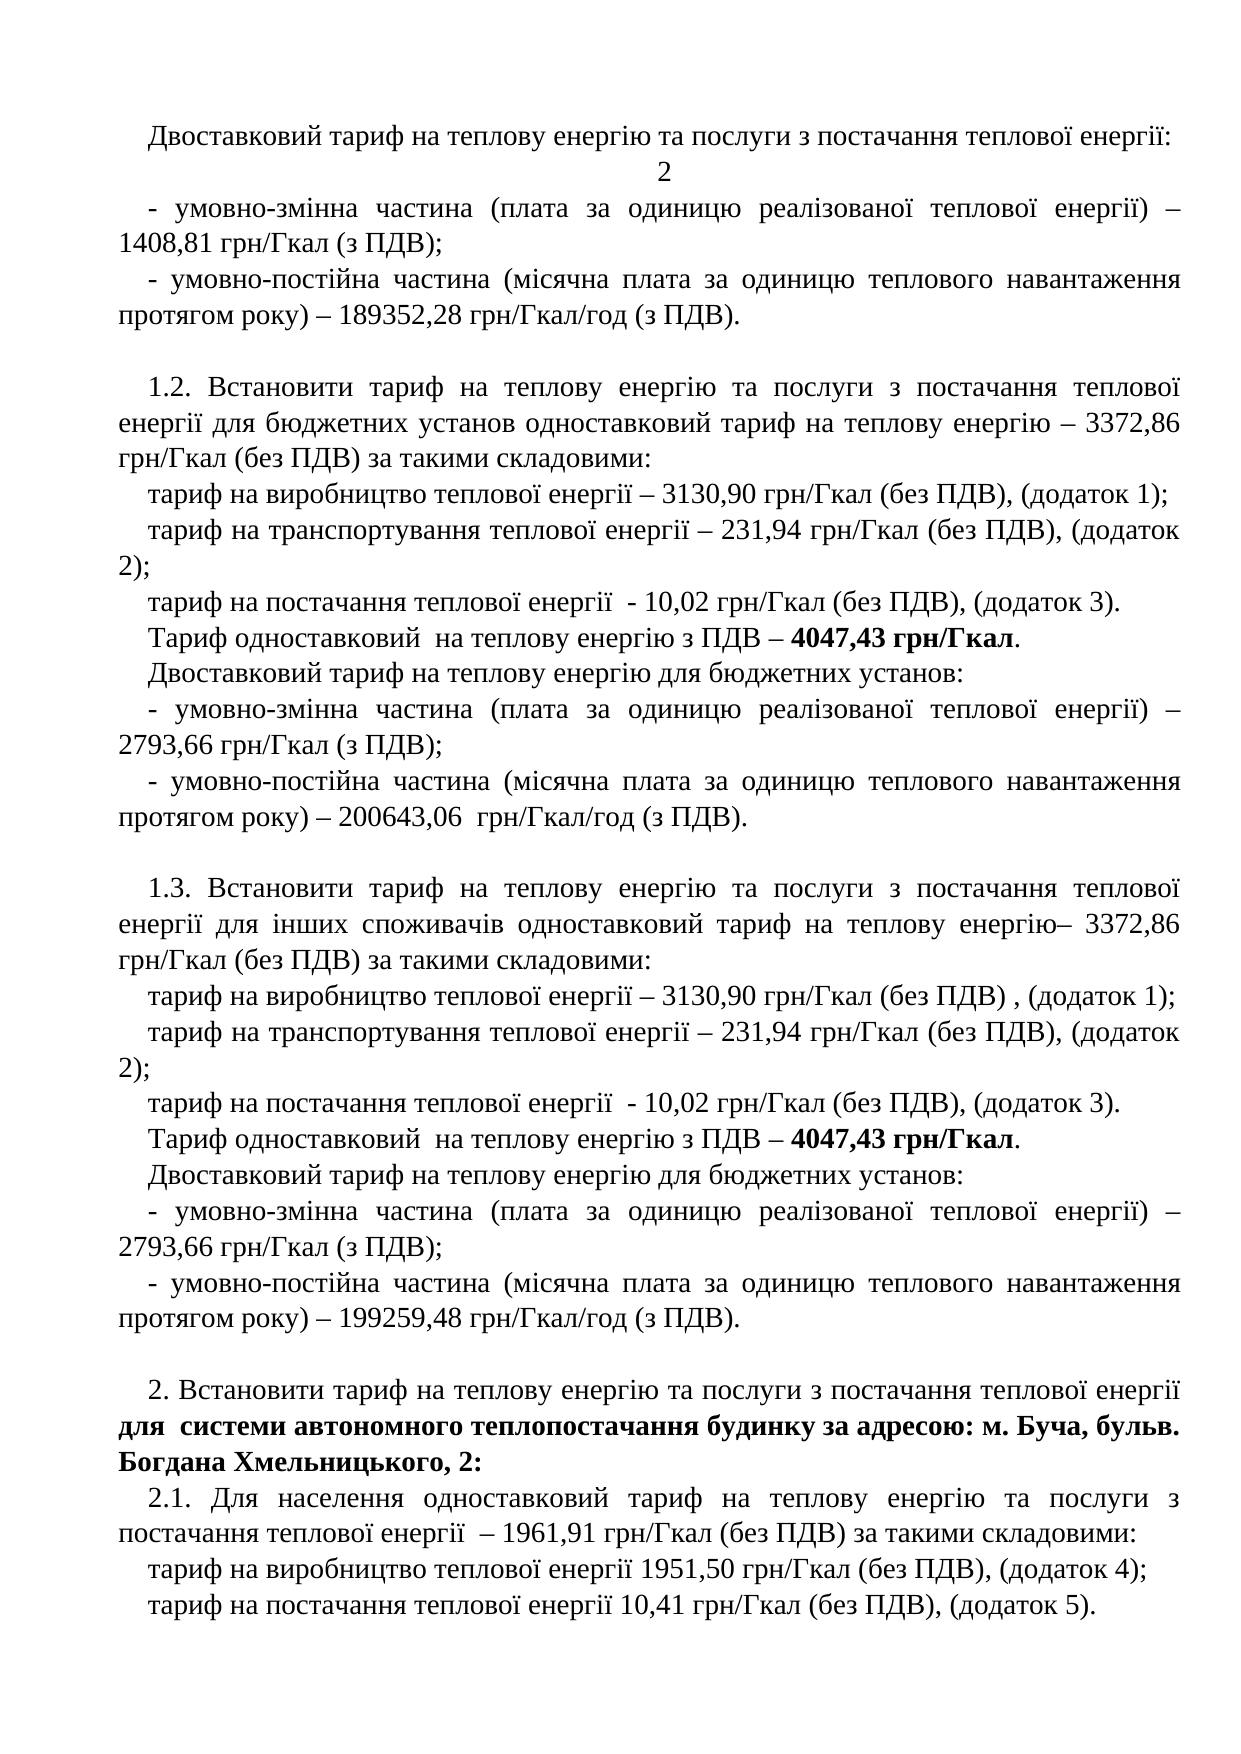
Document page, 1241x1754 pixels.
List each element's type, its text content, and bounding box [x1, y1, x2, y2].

text 1.2. Встановити тариф на теплову енергію та послуги з постачання теплової енергії для бюджетних установ одноставковий тариф на теплову енергію – 3372,86 грн/Гкал (без ПДВ) за такими складовими: [118, 369, 1181, 474]
text Тариф одноставковий на теплову енергію з ПДВ – 4047,43 грн/Гкал. [118, 1121, 1181, 1155]
text тариф на транспортування теплової енергії – 231,94 грн/Гкал (без ПДВ), (додаток 2); [118, 1014, 1181, 1083]
text - умовно-змінна частина (плата за одиницю реалізованої теплової енергії) – 2793,66 грн/Гкал (з ПДВ); [118, 1193, 1181, 1262]
text 2 [118, 154, 1181, 187]
text Двоставковий тариф на теплову енергію та послуги з постачання теплової енергії: [118, 118, 1181, 152]
text тариф на виробництво теплової енергії – 3130,90 грн/Гкал (без ПДВ), (додаток 1); [118, 476, 1181, 510]
text - умовно-постійна частина (місячна плата за одиницю теплового навантаження протягом року) – 200643,06 грн/Гкал/год (з ПДВ). [118, 763, 1181, 832]
text тариф на постачання теплової енергії 10,41 грн/Гкал (без ПДВ), (додаток 5). [118, 1587, 1181, 1621]
text тариф на виробництво теплової енергії 1951,50 грн/Гкал (без ПДВ), (додаток 4); [118, 1551, 1181, 1585]
text тариф на постачання теплової енергії - 10,02 грн/Гкал (без ПДВ), (додаток 3). [118, 584, 1181, 617]
text - умовно-змінна частина (плата за одиницю реалізованої теплової енергії) – 1408,81 грн/Гкал (з ПДВ); [118, 190, 1181, 259]
text Двоставковий тариф на теплову енергію для бюджетних установ: [118, 1157, 1181, 1191]
text тариф на постачання теплової енергії - 10,02 грн/Гкал (без ПДВ), (додаток 3). [118, 1086, 1181, 1119]
text Двоставковий тариф на теплову енергію для бюджетних установ: [118, 656, 1181, 689]
text Тариф одноставковий на теплову енергію з ПДВ – 4047,43 грн/Гкал. [118, 620, 1181, 653]
text тариф на виробництво теплової енергії – 3130,90 грн/Гкал (без ПДВ) , (додаток 1); [118, 978, 1181, 1012]
text 2. Встановити тариф на теплову енергію та послуги з постачання теплової енергії для системи автономного теплопостачання будинку за адресою: м. Буча, бульв. Богдана Хмельницького, 2: [118, 1372, 1181, 1477]
text тариф на транспортування теплової енергії – 231,94 грн/Гкал (без ПДВ), (додаток 2); [118, 512, 1181, 582]
text 1.3. Встановити тариф на теплову енергію та послуги з постачання теплової енергії для інших споживачів одноставковий тариф на теплову енергію– 3372,86 грн/Гкал (без ПДВ) за такими складовими: [118, 871, 1181, 976]
text - умовно-змінна частина (плата за одиницю реалізованої теплової енергії) – 2793,66 грн/Гкал (з ПДВ); [118, 691, 1181, 761]
text - умовно-постійна частина (місячна плата за одиницю теплового навантаження протягом року) – 199259,48 грн/Гкал/год (з ПДВ). [118, 1265, 1181, 1334]
text 2.1. Для населення одноставковий тариф на теплову енергію та послуги з постачання теплової енергії – 1961,91 грн/Гкал (без ПДВ) за такими складовими: [118, 1480, 1181, 1549]
text - умовно-постійна частина (місячна плата за одиницю теплового навантаження протягом року) – 189352,28 грн/Гкал/год (з ПДВ). [118, 261, 1181, 331]
